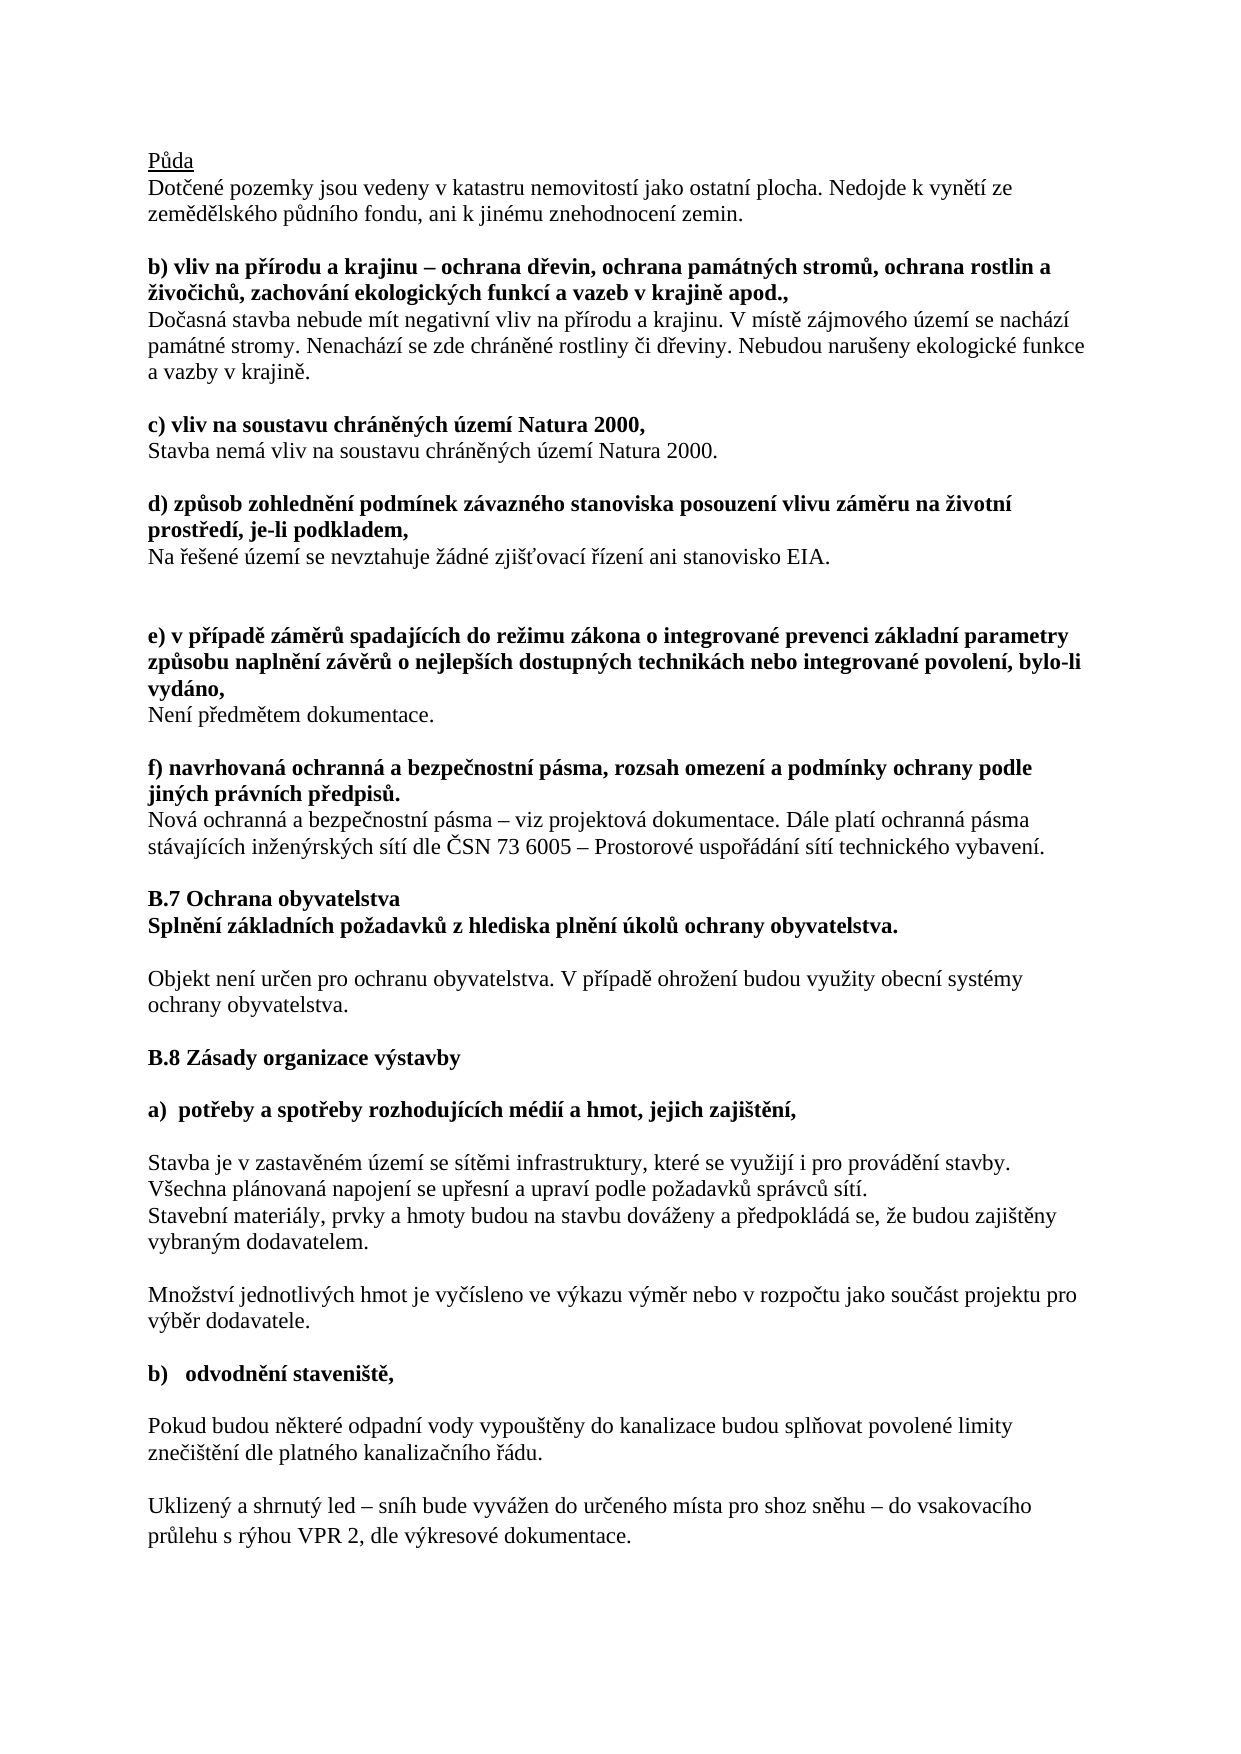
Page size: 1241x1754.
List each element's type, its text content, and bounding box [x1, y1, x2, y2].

text Dotčené pozemky jsou vedeny v katastru nemovitostí jako ostatní plocha. Nedojde k vynětí ze zemědělského půdního fondu, ani k jinému znehodnocení zemin. [148, 174, 1093, 227]
text Uklizený a shrnutý led – sníh bude vyvážen do určeného místa pro shoz sněhu – do vsakovacího průlehu s rýhou VPR 2, dle výkresové dokumentace. [148, 1492, 1093, 1548]
subtitle B.7 Ochrana obyvatelstva [148, 886, 1093, 912]
text Stavební materiály, prvky a hmoty budou na stavbu dováženy a předpokládá se, že budou zajištěny vybraným dodavatelem. [148, 1202, 1093, 1254]
subtitle f) navrhovaná ochranná a bezpečnostní pásma, rozsah omezení a podmínky ochrany podle jiných právních předpisů. [148, 754, 1093, 806]
text Množství jednotlivých hmot je vyčísleno ve výkazu výměr nebo v rozpočtu jako součást projektu pro výběr dodavatele. [148, 1281, 1093, 1333]
subtitle B.8 Zásady organizace výstavby [148, 1044, 1093, 1070]
text Není předmětem dokumentace. [148, 701, 1093, 727]
text Dočasná stavba nebude mít negativní vliv na přírodu a krajinu. V místě zájmového území se nachází památné stromy. Nenachází se zde chráněné rostliny či dřeviny. Nebudou narušeny ekologické funkce a vazby v krajině. [148, 306, 1093, 385]
subtitle a) potřeby a spotřeby rozhodujících médií a hmot, jejich zajištění, [148, 1096, 1093, 1123]
subtitle e) v případě záměrů spadajících do režimu zákona o integrované prevenci základní parametry způsobu naplnění závěrů o nejlepších dostupných technikách nebo integrované povolení, bylo-li vydáno, [148, 622, 1093, 701]
text Stavba nemá vliv na soustavu chráněných území Natura 2000. [148, 437, 1093, 464]
text Objekt není určen pro ochranu obyvatelstva. V případě ohrožení budou využity obecní systémy ochrany obyvatelstva. [148, 964, 1093, 1017]
text Na řešené území se nevztahuje žádné zjišťovací řízení ani stanovisko EIA. [148, 543, 1093, 569]
subtitle b) odvodnění staveniště, [148, 1360, 1093, 1386]
subtitle c) vliv na soustavu chráněných území Natura 2000, [148, 411, 1093, 437]
text Všechna plánovaná napojení se upřesní a upraví podle požadavků správců sítí. [148, 1175, 1093, 1202]
subtitle b) vliv na přírodu a krajinu – ochrana dřevin, ochrana památných stromů, ochrana rostlin a živočichů, zachování ekologických funkcí a vazeb v krajině apod., [148, 253, 1093, 306]
text Pokud budou některé odpadní vody vypouštěny do kanalizace budou splňovat povolené limity znečištění dle platného kanalizačního řádu. [148, 1413, 1093, 1465]
text Půda [148, 148, 1093, 174]
subtitle d) způsob zohlednění podmínek závazného stanoviska posouzení vlivu záměru na životní prostředí, je-li podkladem, [148, 490, 1093, 543]
text Stavba je v zastavěném území se sítěmi infrastruktury, které se využijí i pro provádění stavby. [148, 1149, 1093, 1175]
subtitle Splnění základních požadavků z hlediska plnění úkolů ochrany obyvatelstva. [148, 912, 1093, 938]
text Nová ochranná a bezpečnostní pásma – viz projektová dokumentace. Dále platí ochranná pásma stávajících inženýrských sítí dle ČSN 73 6005 – Prostorové uspořádání sítí technického vybavení. [148, 806, 1093, 859]
